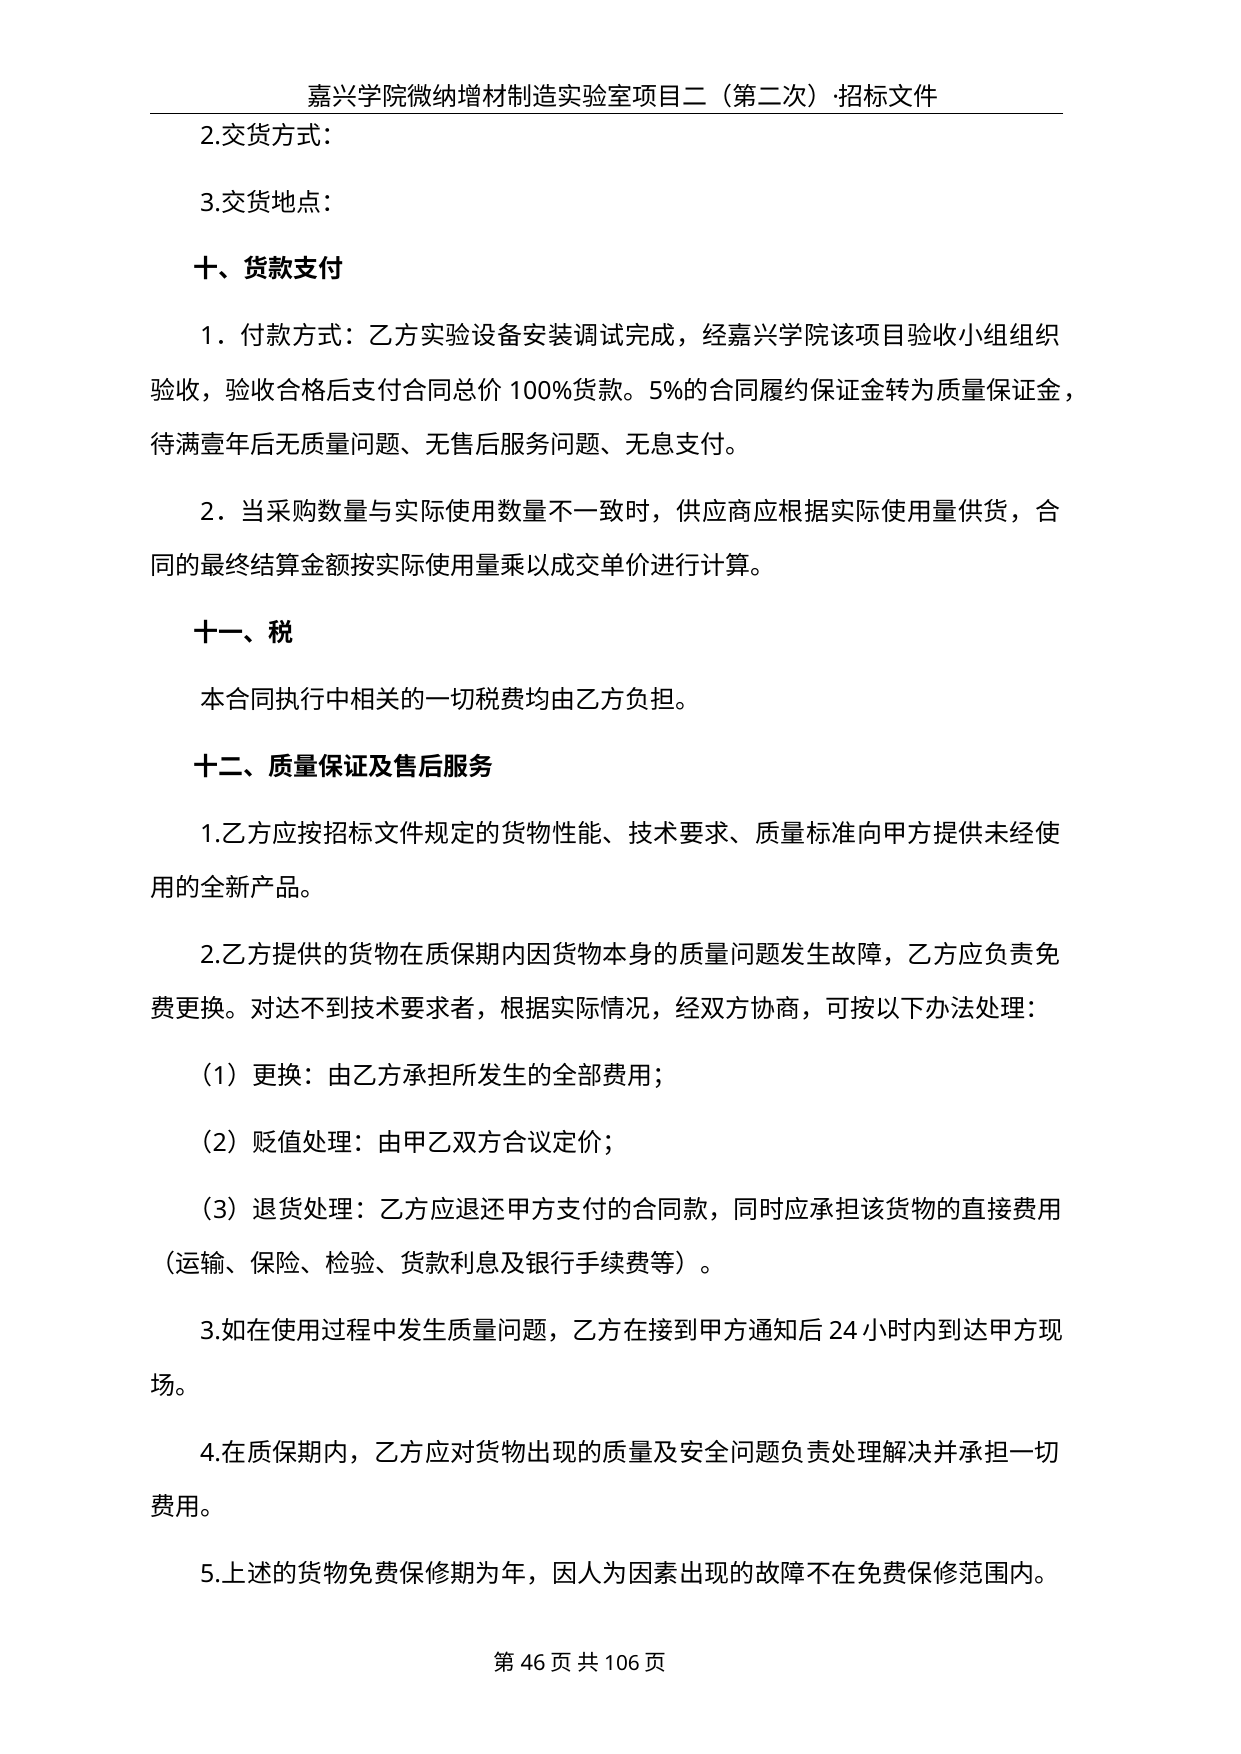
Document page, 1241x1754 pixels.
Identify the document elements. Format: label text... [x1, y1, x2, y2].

text 4.在质保期内，乙方应对货物出现的质量及安全问题负责处理解决并承担一切费用。 [150, 1432, 1063, 1523]
text 十二、质量保证及售后服务 [150, 746, 1063, 783]
text 2.交货方式： [150, 115, 1063, 151]
text 3.交货地点： [150, 182, 1063, 218]
text 2.乙方提供的货物在质保期内因货物本身的质量问题发生故障，乙方应负责免费更换。对达不到技术要求者，根据实际情况，经双方协商，可按以下办法处理： [150, 934, 1063, 1025]
text 2．当采购数量与实际使用数量不一致时，供应商应根据实际使用量供货，合同的最终结算金额按实际使用量乘以成交单价进行计算。 [150, 491, 1063, 582]
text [150, 1553, 1063, 1589]
text 十一、税 [150, 613, 1063, 649]
text 本合同执行中相关的一切税费均由乙方负担。 [150, 679, 1063, 716]
text 3.如在使用过程中发生质量问题，乙方在接到甲方通知后24小时内到达甲方现场。 [150, 1311, 1063, 1401]
text （1）更换：由乙方承担所发生的全部费用； [150, 1056, 1063, 1092]
text （3）退货处理：乙方应退还甲方支付的合同款，同时应承担该货物的直接费用（运输、保险、检验、货款利息及银行手续费等）。 [150, 1189, 1063, 1280]
text （2）贬值处理：由甲乙双方合议定价； [150, 1123, 1063, 1159]
text 1.乙方应按招标文件规定的货物性能、技术要求、质量标准向甲方提供未经使用的全新产品。 [150, 813, 1063, 904]
text 1．付款方式：乙方实验设备安装调试完成，经嘉兴学院该项目验收小组组织验收，验收合格后支付合同总价100%货款。5%的合同履约保证金转为质量保证金，待满壹年后无质量问题、无售后服务问题、无息支付。 [150, 316, 1063, 461]
text 十、货款支付 [150, 249, 1063, 285]
